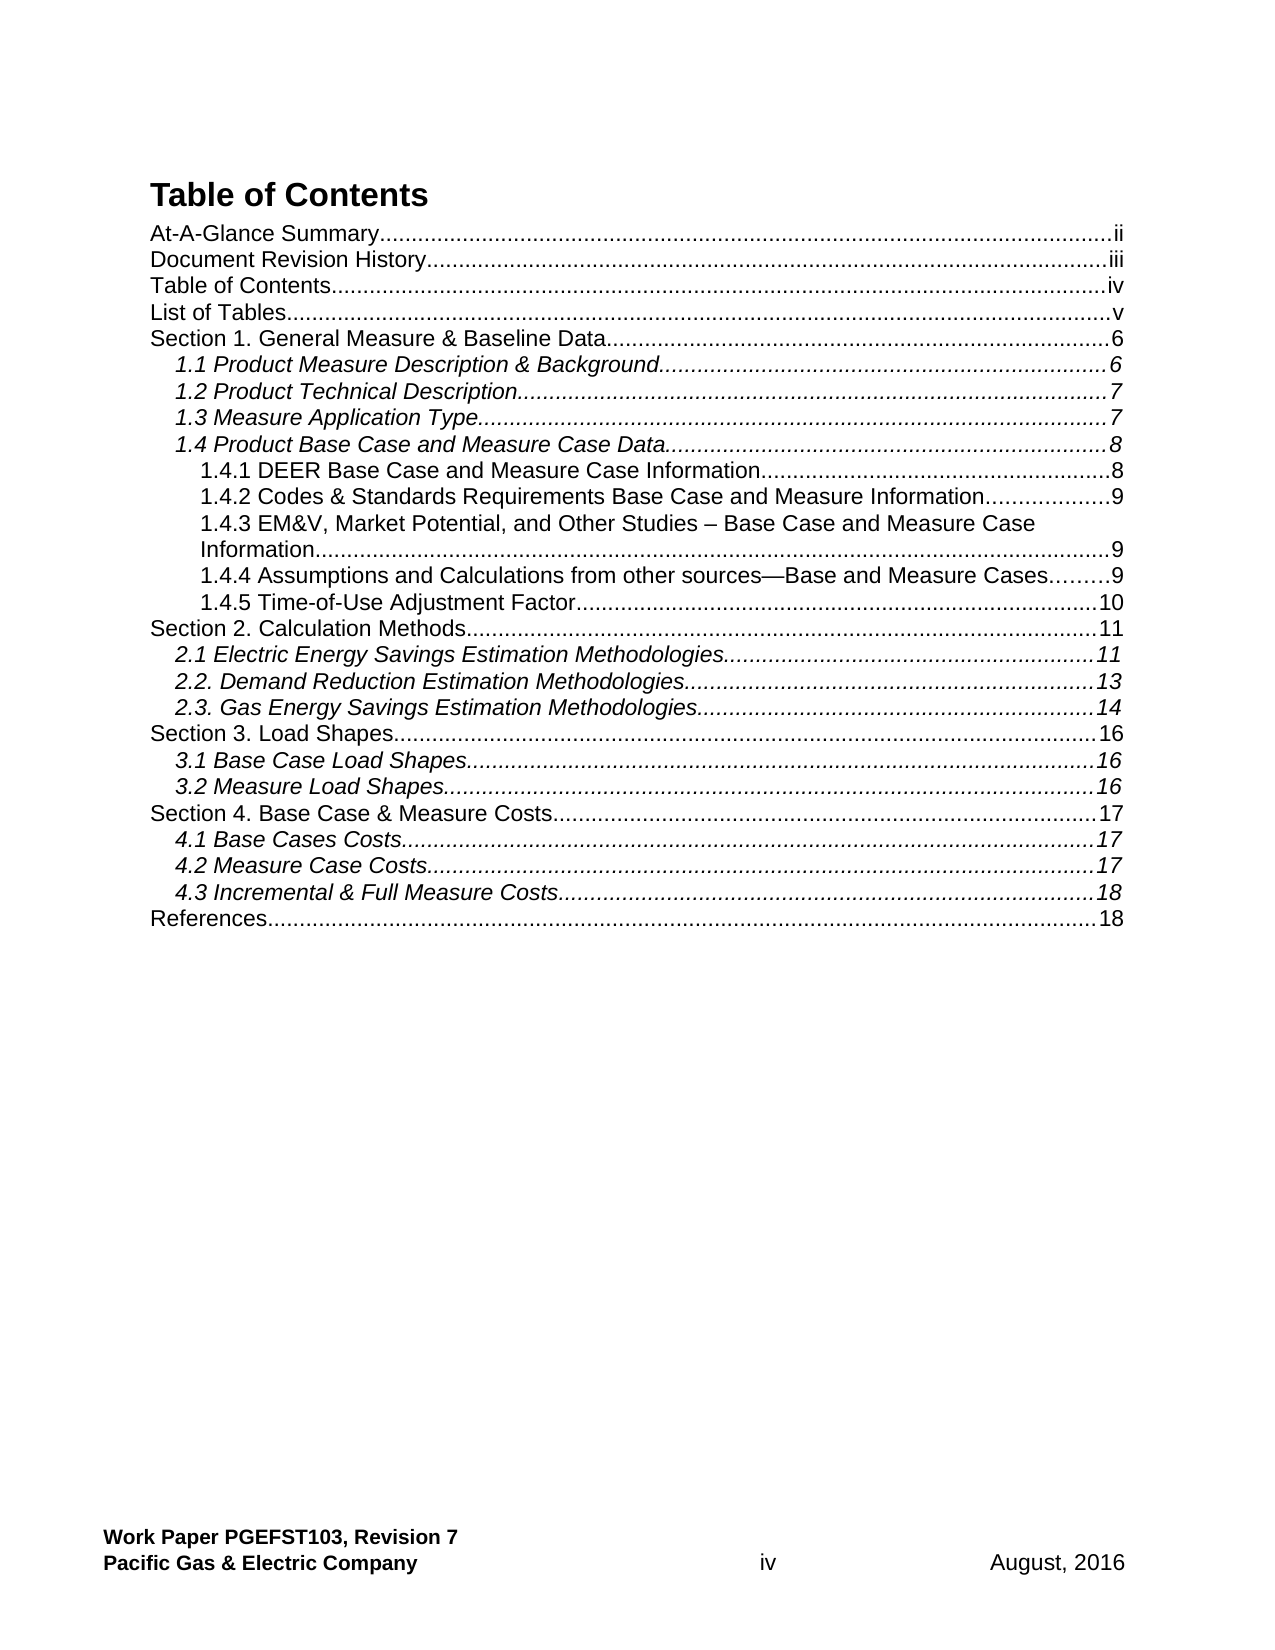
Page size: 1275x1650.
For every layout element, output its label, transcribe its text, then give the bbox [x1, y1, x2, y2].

text 1.4.2 Codes & Standards Requirements Base Case and Measure Information 9 [200, 483, 1125, 509]
text 4.2 Measure Case Costs 17 [175, 852, 1125, 878]
text 1.4.4 Assumptions and Calculations from other sources—Base and Measure Cases 9 [200, 562, 1125, 589]
text 4.3 Incremental & Full Measure Costs 18 [175, 878, 1125, 905]
text Document Revision History iii [150, 246, 1125, 272]
text Section 2. Calculation Methods 11 [150, 615, 1125, 641]
text List of Tables v [150, 299, 1125, 325]
text 1.1 Product Measure Description & Background 6 [175, 351, 1125, 378]
text 3.2 Measure Load Shapes 16 [175, 773, 1125, 799]
text Section 3. Load Shapes 16 [150, 720, 1125, 747]
text Section 4. Base Case & Measure Costs 17 [150, 799, 1125, 826]
text References 18 [150, 905, 1125, 931]
text 1.4.1 DEER Base Case and Measure Case Information 8 [200, 457, 1125, 483]
text 4.1 Base Cases Costs 17 [175, 826, 1125, 852]
text 3.1 Base Case Load Shapes 16 [175, 747, 1125, 773]
text 1.4 Product Base Case and Measure Case Data 8 [175, 431, 1125, 457]
text 1.2 Product Technical Description 7 [175, 378, 1125, 404]
text At-A-Glance Summary ii [150, 220, 1125, 246]
text Table of Contents iv [150, 272, 1125, 299]
text 1.4.3 EM&V, Market Potential, and Other Studies – Base Case and Measure Case Information 9 [200, 509, 1125, 562]
text 2.2. Demand Reduction Estimation Methodologies 13 [175, 668, 1125, 694]
text 1.4.5 Time-of-Use Adjustment Factor 10 [200, 589, 1125, 615]
text 1.3 Measure Application Type 7 [175, 404, 1125, 431]
subtitle Table of Contents [150, 175, 1125, 213]
text Section 1. General Measure & Baseline Data 6 [150, 325, 1125, 351]
text 2.1 Electric Energy Savings Estimation Methodologies 11 [175, 641, 1125, 668]
text 2.3. Gas Energy Savings Estimation Methodologies 14 [175, 694, 1125, 720]
